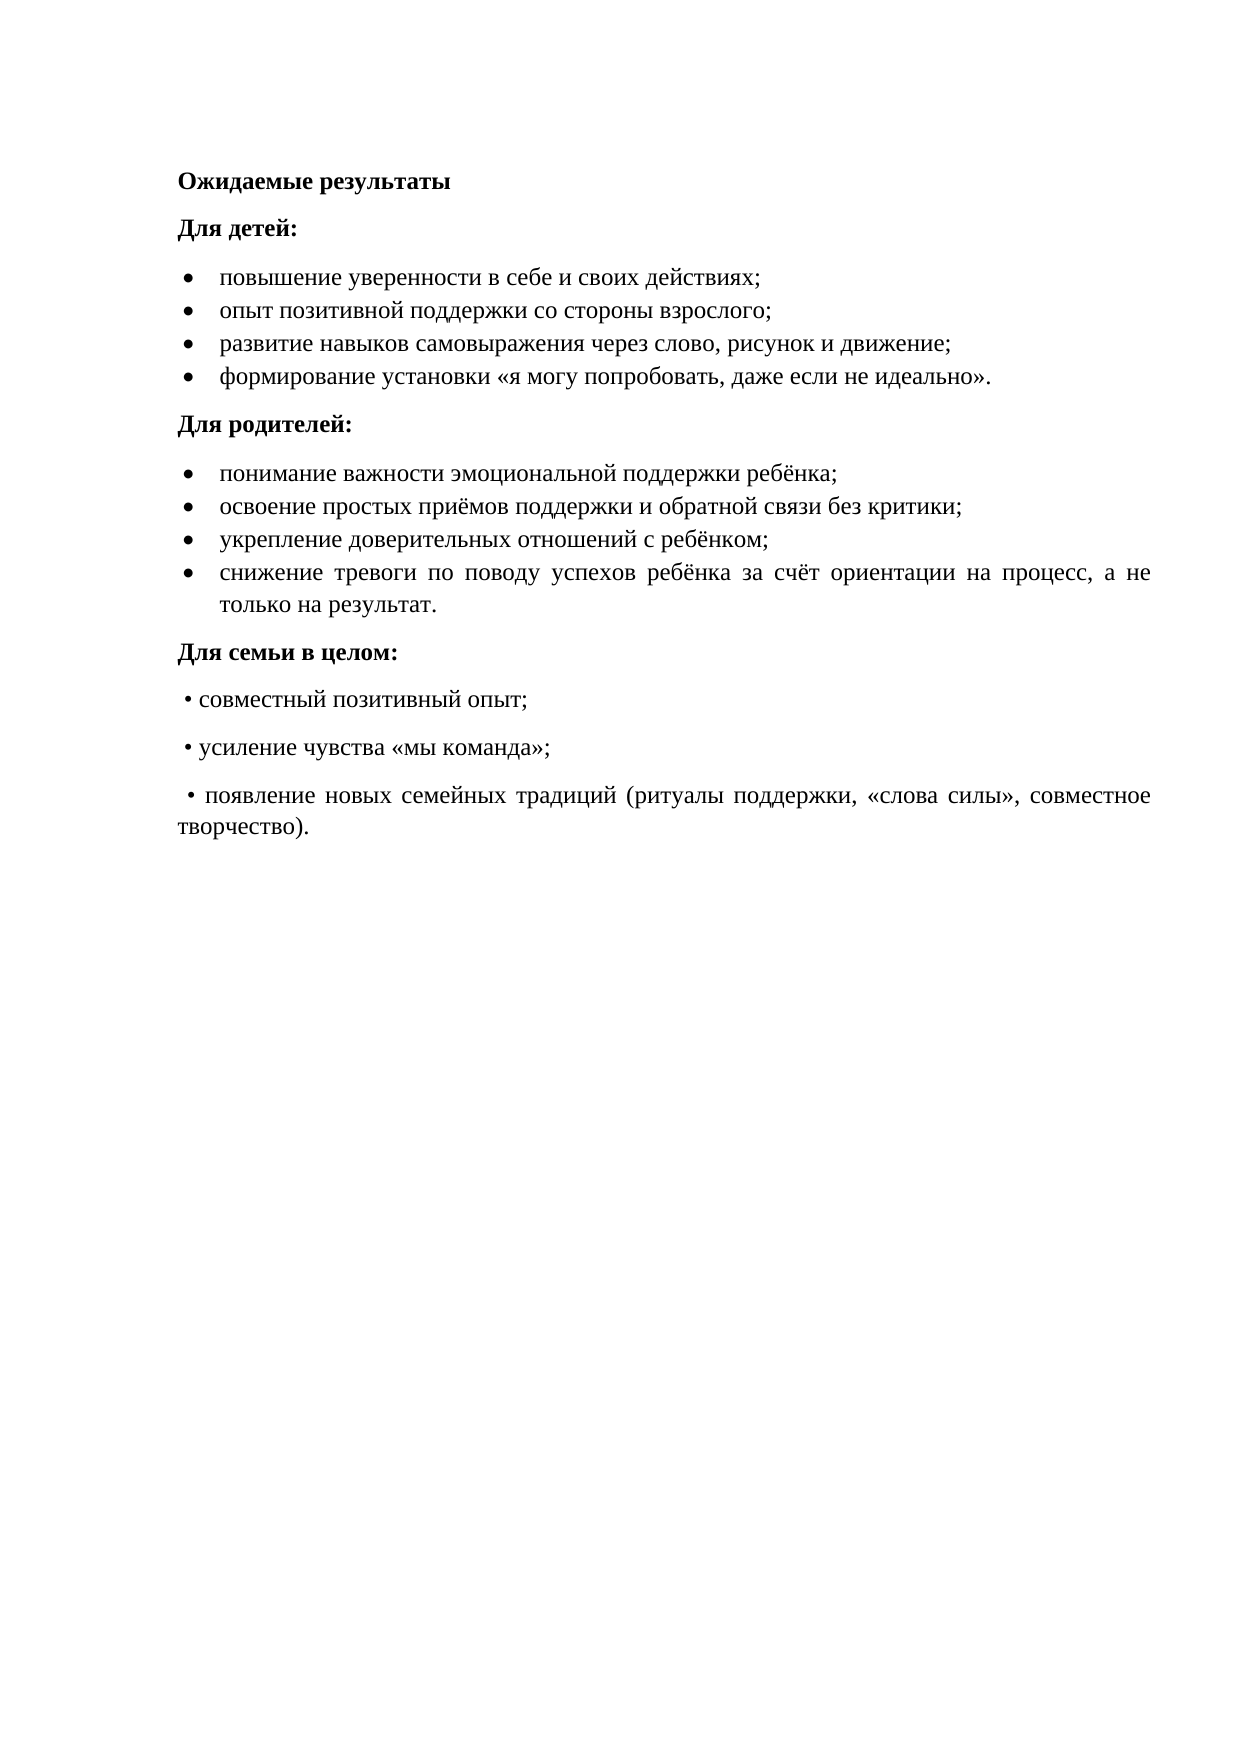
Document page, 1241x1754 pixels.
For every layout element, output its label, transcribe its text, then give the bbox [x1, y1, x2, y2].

text Для семьи в целом: [177, 637, 1152, 665]
text • усиление чувства «мы команда»; [177, 732, 1152, 761]
text Для родителей: [177, 409, 1152, 438]
list освоение простых приёмов поддержки и обратной связи без критики; [182, 490, 1152, 521]
list формирование установки «я могу попробовать, даже если не идеально». [182, 360, 1152, 391]
list опыт позитивной поддержки со стороны взрослого; [182, 294, 1152, 325]
text • совместный позитивный опыт; [177, 684, 1152, 713]
list укрепление доверительных отношений с ребёнком; [182, 523, 1152, 554]
list понимание важности эмоциональной поддержки ребёнка; [182, 457, 1152, 488]
list развитие навыков самовыражения через слово, рисунок и движение; [182, 327, 1152, 358]
text Для детей: [177, 213, 1152, 242]
text • появление новых семейных традиций (ритуалы поддержки, «слова силы», совместное творчество). [177, 780, 1152, 839]
list снижение тревоги по поводу успехов ребёнка за счёт ориентации на процесс, а не только на результат. [182, 556, 1152, 618]
list повышение уверенности в себе и своих действиях; [182, 261, 1152, 292]
text Ожидаемые результаты [177, 166, 1152, 194]
